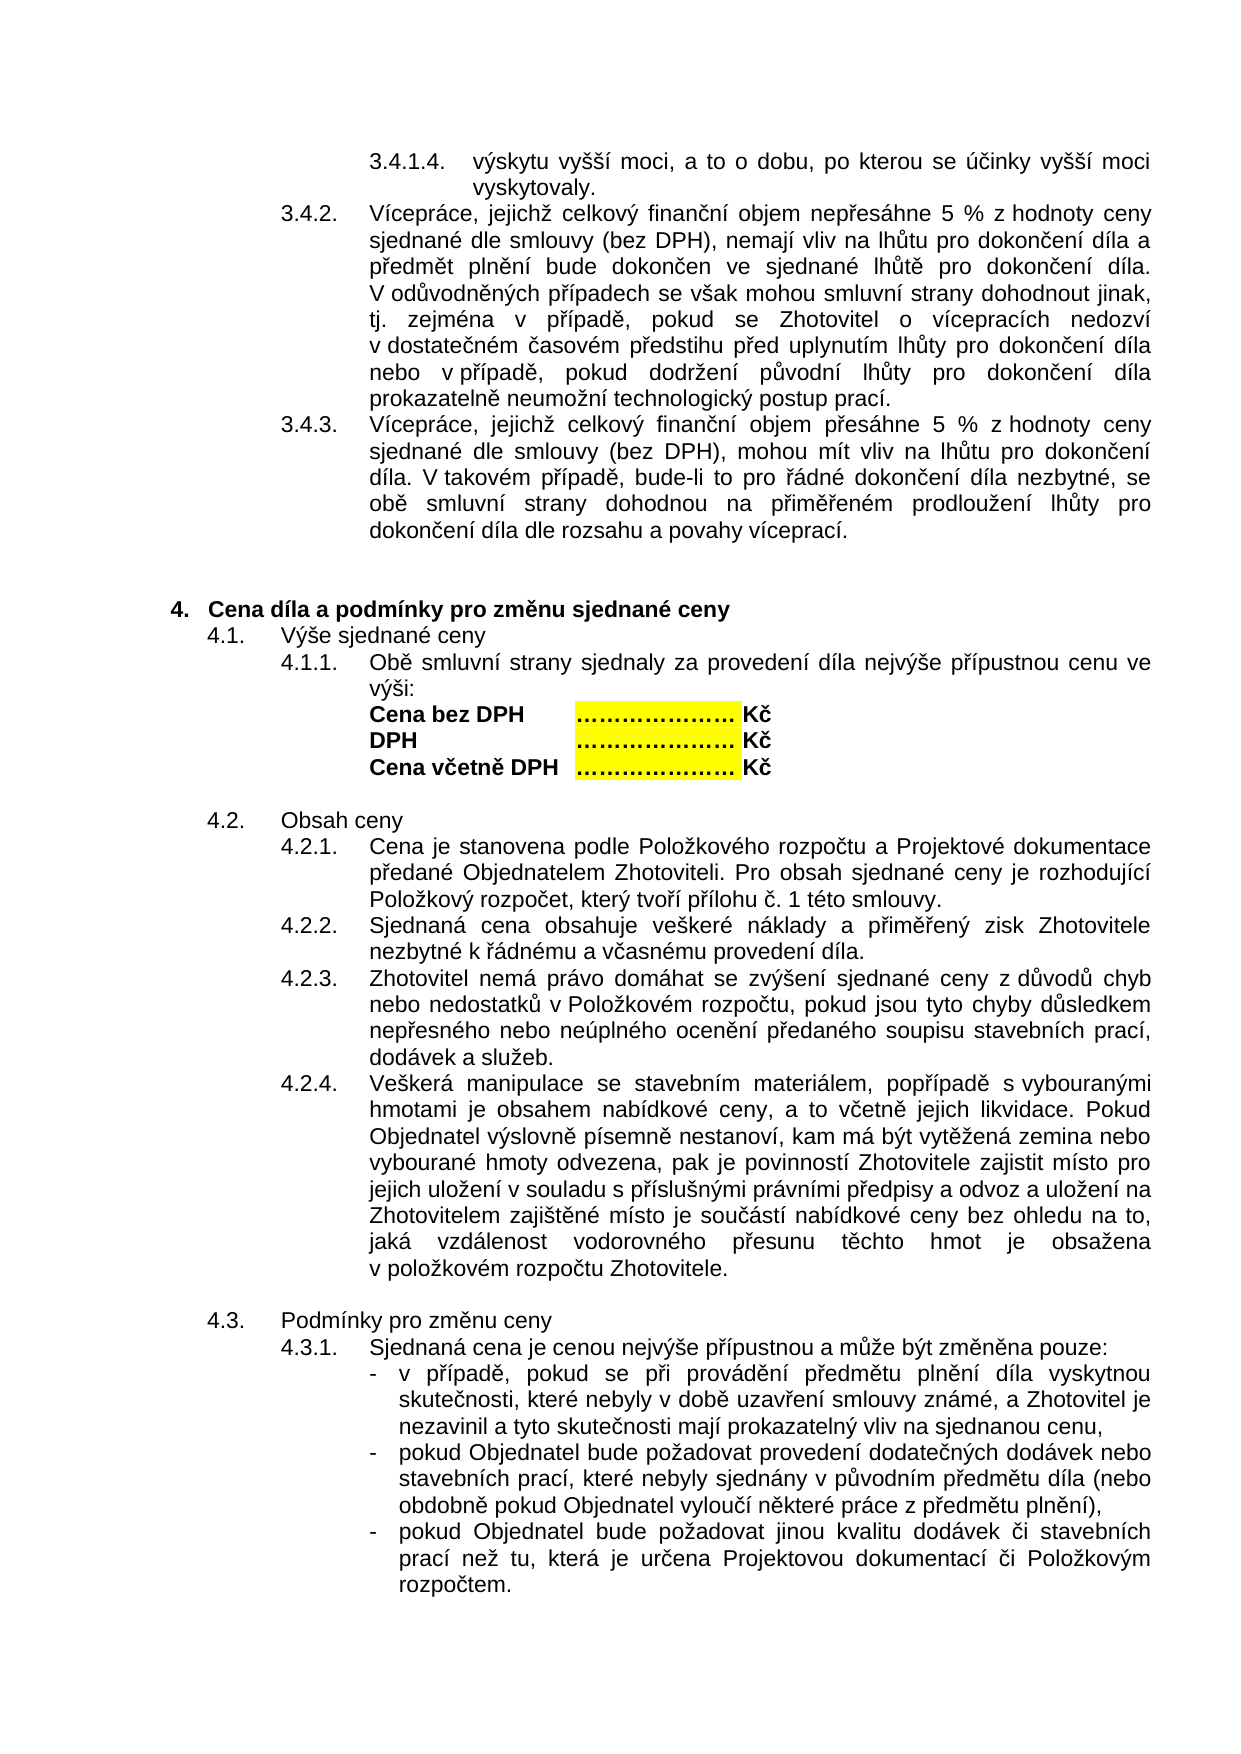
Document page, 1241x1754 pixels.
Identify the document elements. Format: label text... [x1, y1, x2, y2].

list Cena je stanovena podle Položkového rozpočtu a Projektové dokumentace předané Objednatelem Zhotoviteli. Pro obsah sjednané ceny je rozhodující Položkový rozpočet, který tvoří přílohu č. 1 této smlouvy. [281, 833, 1152, 912]
text Cena bez DPH ………………… Kč [369, 701, 575, 727]
list pokud Objednatel bude požadovat jinou kvalitu dodávek či stavebních prací než tu, která je určena Projektovou dokumentací či Položkovým rozpočtem. [369, 1518, 1152, 1597]
text Cena bez DPH ………………… Kč [742, 701, 1152, 727]
list Sjednaná cena obsahuje veškeré náklady a přiměřený zisk Zhotovitele nezbytné k řádnému a včasnému provedení díla. [281, 912, 1152, 965]
list Výše sjednané ceny [207, 622, 1152, 648]
list Veškerá manipulace se stavebním materiálem, popřípadě s vybouranými hmotami je obsahem nabídkové ceny, a to včetně jejich likvidace. Pokud Objednatel výslovně písemně nestanoví, kam má být vytěžená zemina nebo vybourané hmoty odvezena, pak je povinností Zhotovitele zajistit místo pro jejich uložení v souladu s příslušnými právními předpisy a odvoz a uložení na Zhotovitelem zajištěné místo je součástí nabídkové ceny bez ohledu na to, jaká vzdálenost vodorovného přesunu těchto hmot je obsažena v položkovém rozpočtu Zhotovitele. [281, 1070, 1152, 1281]
text Cena včetně DPH ………………… Kč [369, 754, 575, 780]
list Obsah ceny [207, 807, 1152, 833]
list Vícepráce, jejichž celkový finanční objem přesáhne 5 % z hodnoty ceny sjednané dle smlouvy (bez DPH), mohou mít vliv na lhůtu pro dokončení díla. V takovém případě, bude-li to pro řádné dokončení díla nezbytné, se obě smluvní strany dohodnou na přiměřeném prodloužení lhůty pro dokončení díla dle rozsahu a povahy víceprací. [281, 411, 1152, 543]
text Cena včetně DPH ………………… Kč [742, 754, 1152, 780]
list Cena díla a podmínky pro změnu sjednané ceny [170, 596, 1152, 622]
list pokud Objednatel bude požadovat provedení dodatečných dodávek nebo stavebních prací, které nebyly sjednány v původním předmětu díla (nebo obdobně pokud Objednatel vyloučí některé práce z předmětu plnění), [369, 1439, 1152, 1518]
list Sjednaná cena je cenou nejvýše přípustnou a může být změněna pouze: [281, 1334, 1152, 1360]
list Vícepráce, jejichž celkový finanční objem nepřesáhne 5 % z hodnoty ceny sjednané dle smlouvy (bez DPH), nemají vliv na lhůtu pro dokončení díla a předmět plnění bude dokončen ve sjednané lhůtě pro dokončení díla. V odůvodněných případech se však mohou smluvní strany dohodnout jinak, tj. zejména v případě, pokud se Zhotovitel o vícepracích nedozví v dostatečném časovém předstihu před uplynutím lhůty pro dokončení díla nebo v případě, pokud dodržení původní lhůty pro dokončení díla prokazatelně neumožní technologický postup prací. [281, 200, 1152, 411]
list Obě smluvní strany sjednaly za provedení díla nejvýše přípustnou cenu ve výši: [281, 648, 1152, 701]
text DPH ………………… Kč [369, 727, 1152, 754]
list v případě, pokud se při provádění předmětu plnění díla vyskytnou skutečnosti, které nebyly v době uzavření smlouvy známé, a Zhotovitel je nezavinil a tyto skutečnosti mají prokazatelný vliv na sjednanou cenu, [369, 1360, 1152, 1439]
list Podmínky pro změnu ceny [207, 1307, 1152, 1334]
list výskytu vyšší moci, a to o dobu, po kterou se účinky vyšší moci vyskytovaly. [369, 148, 1152, 200]
list Zhotovitel nemá právo domáhat se zvýšení sjednané ceny z důvodů chyb nebo nedostatků v Položkovém rozpočtu, pokud jsou tyto chyby důsledkem nepřesného nebo neúplného ocenění předaného soupisu stavebních prací, dodávek a služeb. [281, 965, 1152, 1070]
